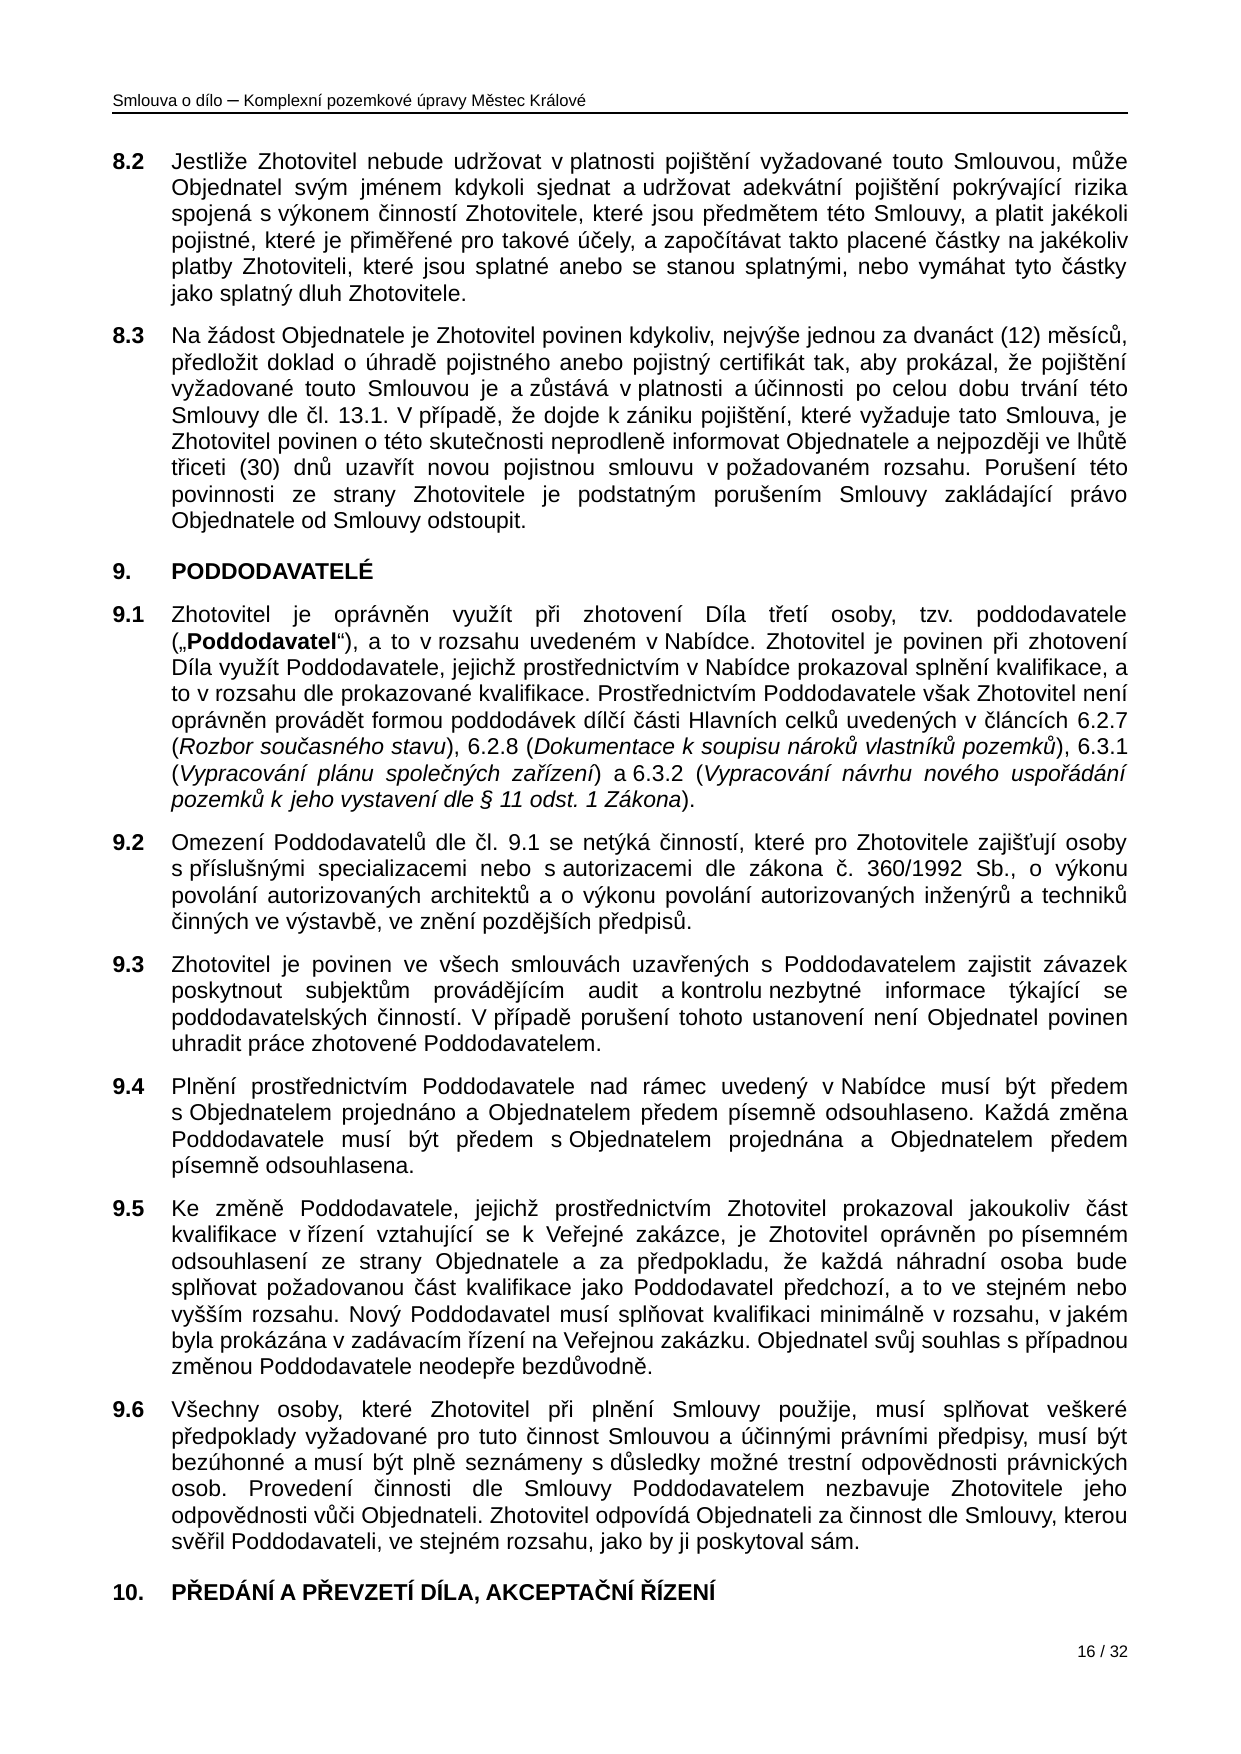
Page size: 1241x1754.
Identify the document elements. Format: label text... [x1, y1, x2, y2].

text Zhotovitel je povinen ve všech smlouvách uzavřených s Poddodavatelem zajistit závazek poskytnout subjektům provádějícím audit a kontrolu nezbytné informace týkající se poddodavatelských činností. V případě porušení tohoto ustanovení není Objednatel povinen uhradit práce zhotovené Poddodavatelem. [112, 951, 1128, 1056]
text Na žádost Objednatele je Zhotovitel povinen kdykoliv, nejvýše jednou za dvanáct (12) měsíců, předložit doklad o úhradě pojistného anebo pojistný certifikát tak, aby prokázal, že pojištění vyžadované touto Smlouvou je a zůstává v platnosti a účinnosti po celou dobu trvání této Smlouvy dle čl. 13.1. V případě, že dojde k zániku pojištění, které vyžaduje tato Smlouva, je Zhotovitel povinen o této skutečnosti neprodleně informovat Objednatele a nejpozději ve lhůtě třiceti (30) dnů uzavřít novou pojistnou smlouvu v požadovaném rozsahu. Porušení této povinnosti ze strany Zhotovitele je podstatným porušením Smlouvy zakládající právo Objednatele od Smlouvy odstoupit. [112, 322, 1128, 533]
text Jestliže Zhotovitel nebude udržovat v platnosti pojištění vyžadované touto Smlouvou, může Objednatel svým jménem kdykoli sjednat a udržovat adekvátní pojištění pokrývající rizika spojená s výkonem činností Zhotovitele, které jsou předmětem této Smlouvy, a platit jakékoli pojistné, které je přiměřené pro takové účely, a započítávat takto placené částky na jakékoliv platby Zhotoviteli, které jsou splatné anebo se stanou splatnými, nebo vymáhat tyto částky jako splatný dluh Zhotovitele. [112, 148, 1128, 306]
text Omezení Poddodavatelů dle čl. 9.1 se netýká činností, které pro Zhotovitele zajišťují osoby s příslušnými specializacemi nebo s autorizacemi dle zákona č. 360/1992 Sb., o výkonu povolání autorizovaných architektů a o výkonu povolání autorizovaných inženýrů a techniků činných ve výstavbě, ve znění pozdějších předpisů. [112, 829, 1128, 934]
text Všechny osoby, které Zhotovitel při plnění Smlouvy použije, musí splňovat veškeré předpoklady vyžadované pro tuto činnost Smlouvou a účinnými právními předpisy, musí být bezúhonné a musí být plně seznámeny s důsledky možné trestní odpovědnosti právnických osob. Provedení činnosti dle Smlouvy Poddodavatelem nezbavuje Zhotovitele jeho odpovědnosti vůči Objednateli. Zhotovitel odpovídá Objednateli za činnost dle Smlouvy, kterou svěřil Poddodavateli, ve stejném rozsahu, jako by ji poskytoval sám. [112, 1396, 1128, 1554]
text Plnění prostřednictvím Poddodavatele nad rámec uvedený v Nabídce musí být předem s Objednatelem projednáno a Objednatelem předem písemně odsouhlaseno. Každá změna Poddodavatele musí být předem s Objednatelem projednána a Objednatelem předem písemně odsouhlasena. [112, 1073, 1128, 1178]
text Předání a převzetí Díla, Akceptační řízení [112, 1579, 1128, 1606]
text Poddodavatelé [112, 558, 1128, 585]
text Ke změně Poddodavatele, jejichž prostřednictvím Zhotovitel prokazoval jakoukoliv část kvalifikace v řízení vztahující se k Veřejné zakázce, je Zhotovitel oprávněn po písemném odsouhlasení ze strany Objednatele a za předpokladu, že každá náhradní osoba bude splňovat požadovanou část kvalifikace jako Poddodavatel předchozí, a to ve stejném nebo vyšším rozsahu. Nový Poddodavatel musí splňovat kvalifikaci minimálně v rozsahu, v jakém byla prokázána v zadávacím řízení na Veřejnou zakázku. Objednatel svůj souhlas s případnou změnou Poddodavatele neodepře bezdůvodně. [112, 1195, 1128, 1379]
text Zhotovitel je oprávněn využít při zhotovení Díla třetí osoby, tzv. poddodavatele („Poddodavatel“), a to v rozsahu uvedeném v Nabídce. Zhotovitel je povinen při zhotovení Díla využít Poddodavatele, jejichž prostřednictvím v Nabídce prokazoval splnění kvalifikace, a to v rozsahu dle prokazované kvalifikace. Prostřednictvím Poddodavatele však Zhotovitel není oprávněn provádět formou poddodávek dílčí části Hlavních celků uvedených v článcích 6.2.7 (Rozbor současného stavu), 6.2.8 (Dokumentace k soupisu nároků vlastníků pozemků), 6.3.1 (Vypracování plánu společných zařízení) a 6.3.2 (Vypracování návrhu nového uspořádání pozemků k jeho vystavení dle § 11 odst. 1 Zákona). [112, 601, 1128, 812]
